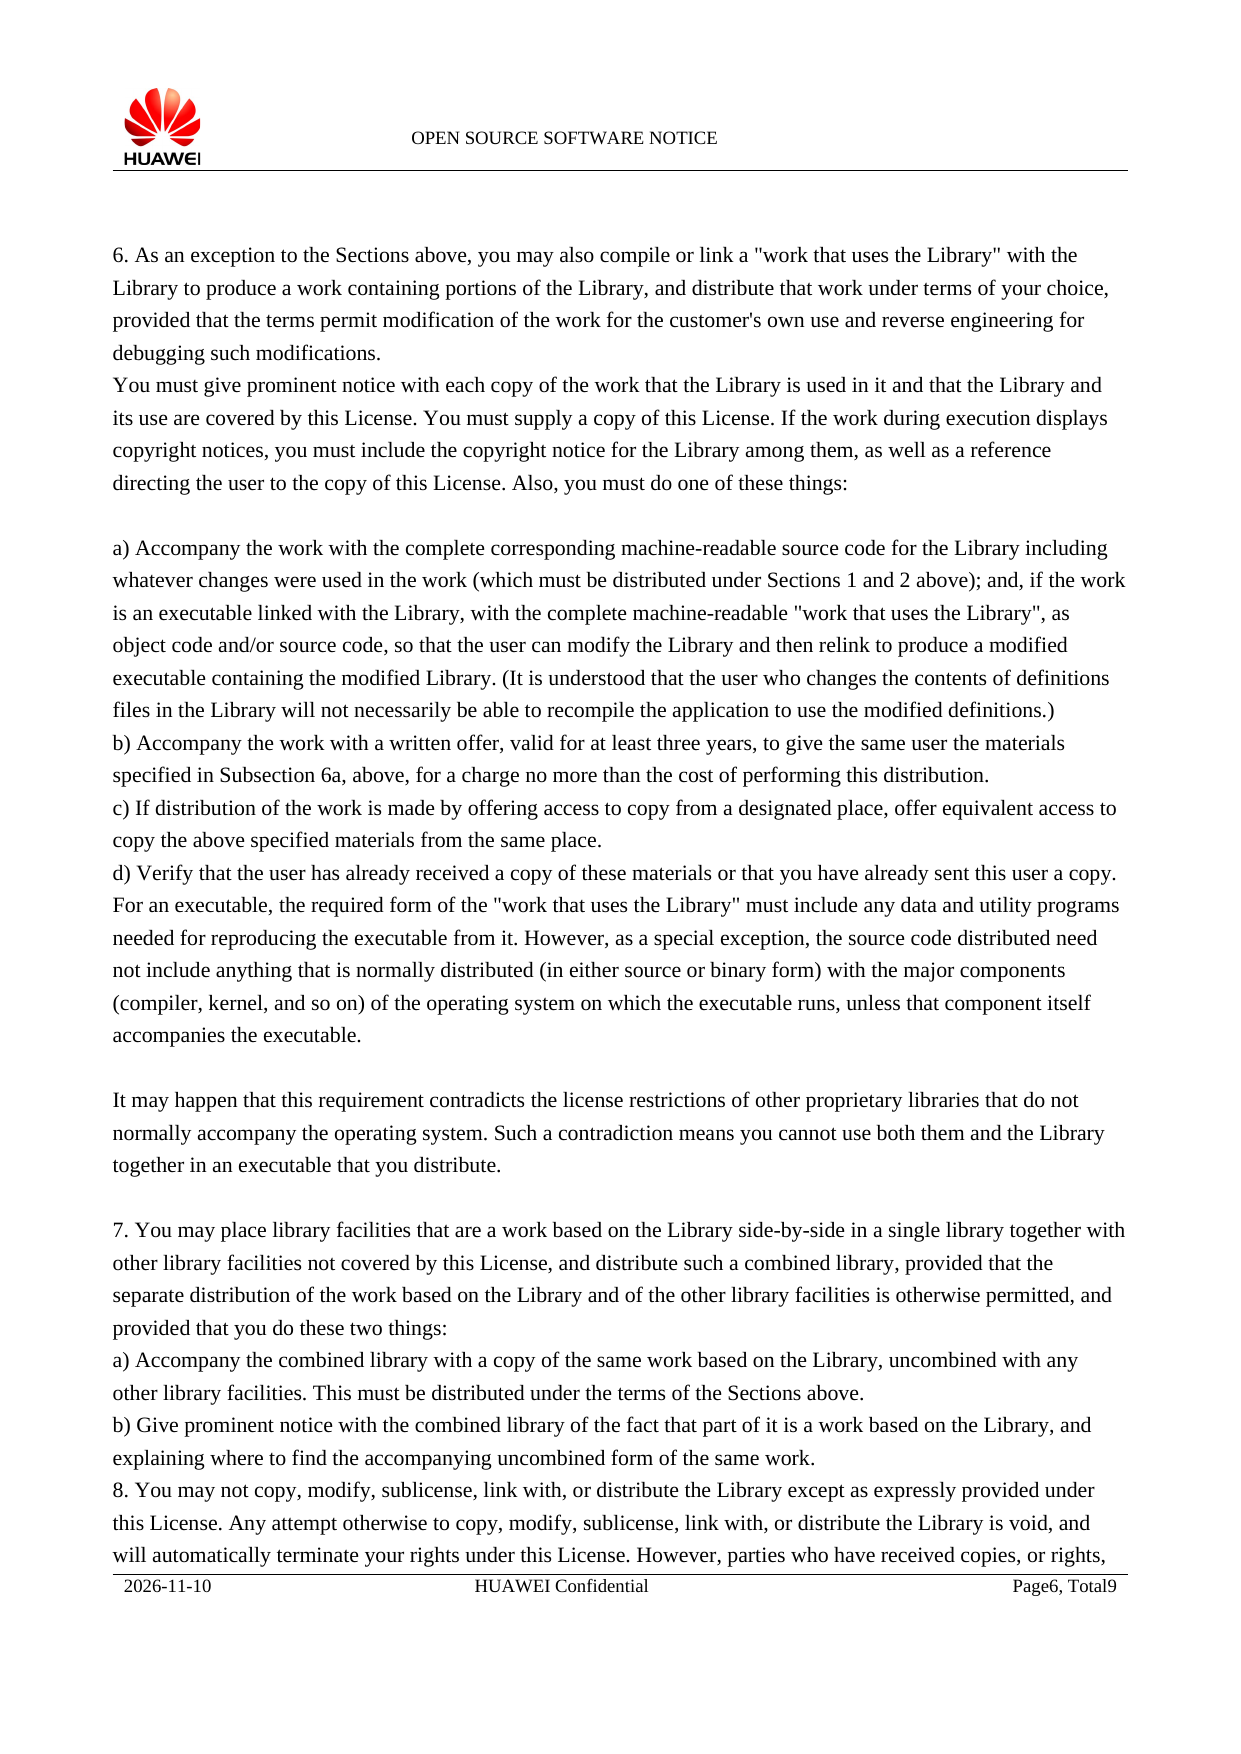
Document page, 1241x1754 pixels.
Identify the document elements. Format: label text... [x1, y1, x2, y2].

picture [124, 88, 201, 165]
